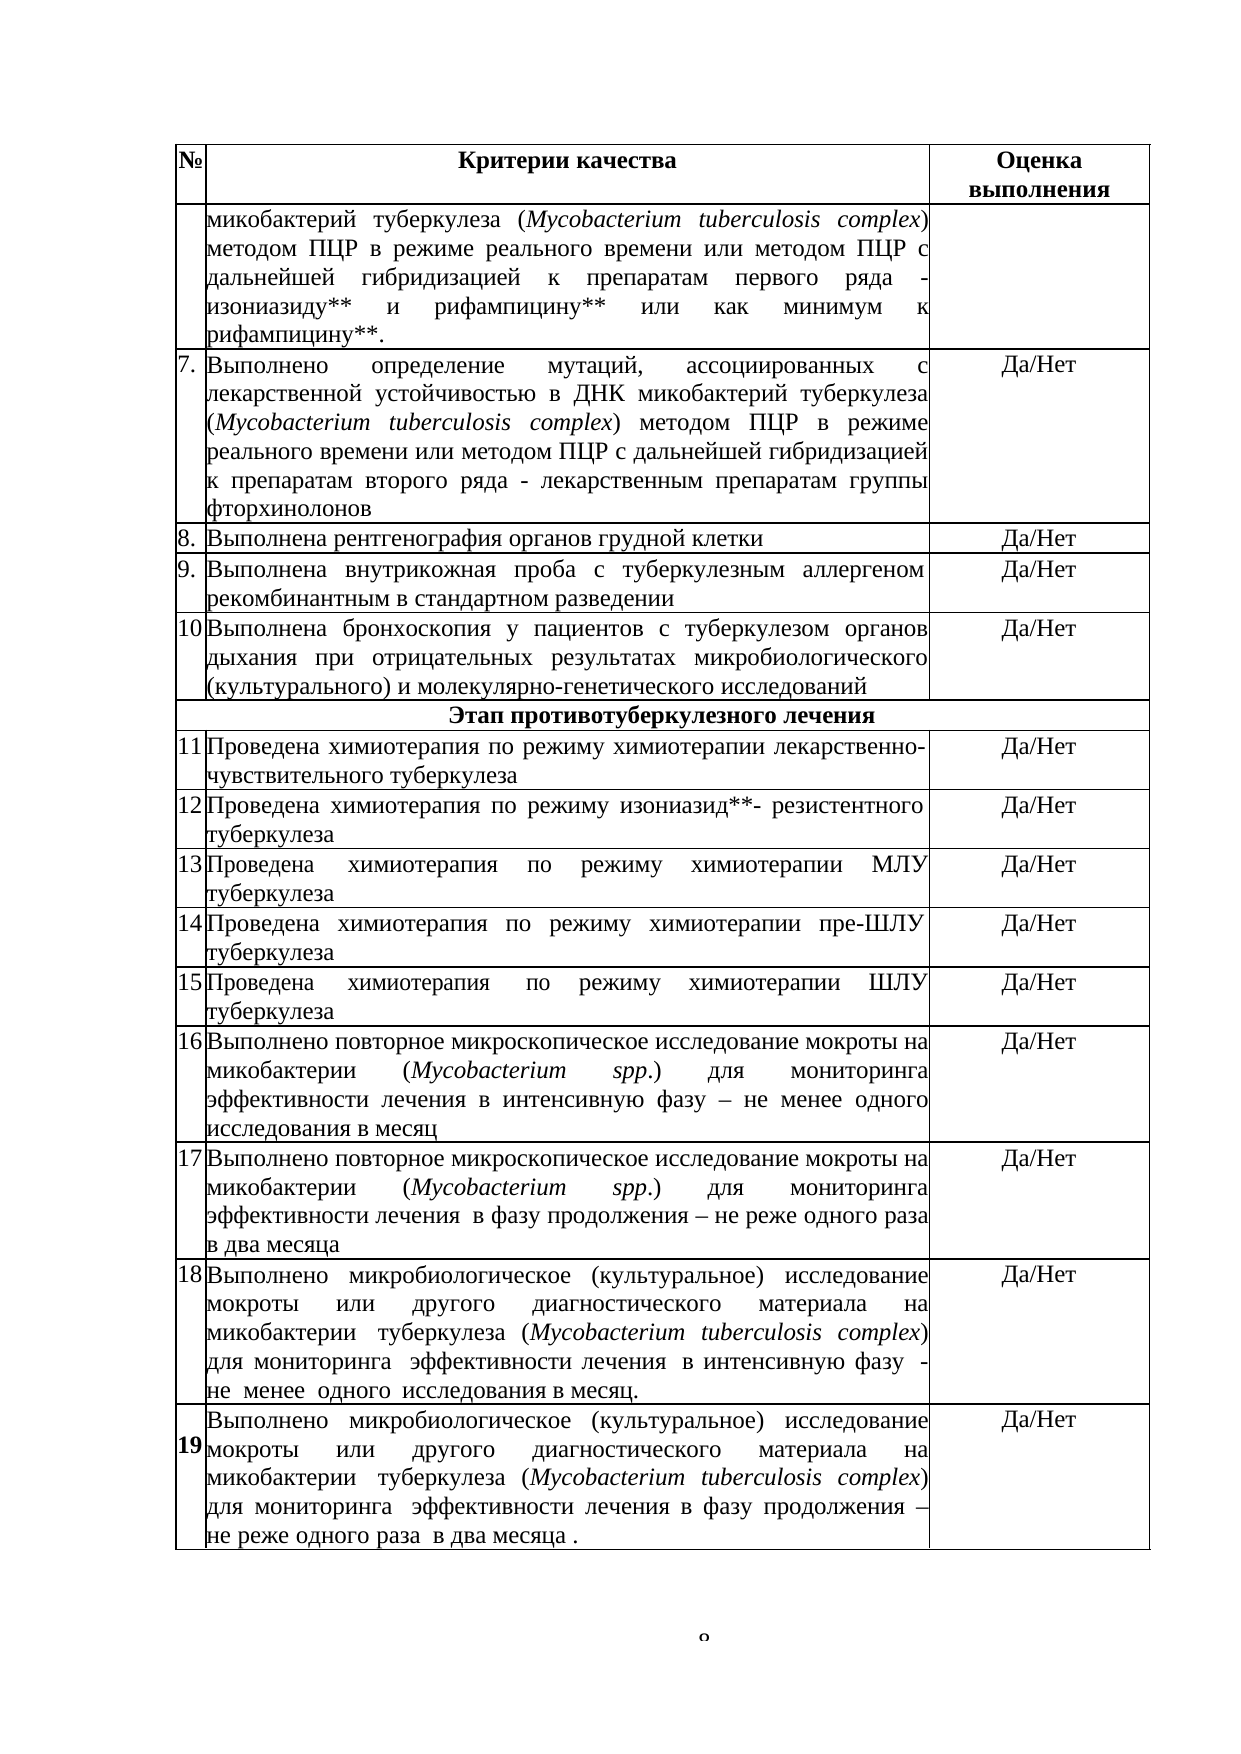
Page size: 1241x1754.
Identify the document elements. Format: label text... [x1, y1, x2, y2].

table_cell Выполнено определение мутаций, ассоциированных с лекарственной устойчивостью в ДНК микобактерий туберкулеза (Mycobacterium tuberculosis complex) методом ПЦР в режиме реального времени или методом ПЦР с дальнейшей гибридизацией к препаратам второго ряда - лекарственным препаратам группы фторхинолонов [207, 350, 929, 522]
table_cell 15 [177, 968, 205, 1025]
table_cell 11 [177, 731, 205, 788]
table_cell [930, 205, 1149, 348]
table_cell Выполнена рентгенография органов грудной клетки [207, 524, 929, 552]
table_cell Этап противотуберкулезного лечения [177, 701, 1149, 729]
table_cell Да/Нет [930, 1027, 1149, 1141]
table_cell 16 [177, 1027, 205, 1141]
table_header Критерии качества [207, 145, 929, 203]
table_header № [177, 145, 205, 203]
table_cell Проведена химиотерапия по режиму изониазид**- резистентного туберкулеза [207, 790, 929, 847]
table_cell Да/Нет [930, 1405, 1149, 1548]
table_cell Да/Нет [930, 908, 1149, 966]
table_cell Да/Нет [930, 1260, 1149, 1403]
table_cell 14 [177, 908, 205, 966]
table_header Оценка выполнения [930, 145, 1149, 203]
table_cell Проведена химиотерапия по режиму химиотерапии МЛУ туберкулеза [207, 849, 929, 907]
table_cell Да/Нет [930, 350, 1149, 522]
table_cell Да/Нет [930, 849, 1149, 907]
table_cell Выполнено повторное микроскопическое исследование мокроты на микобактерии (Mycobacterium spp.) для мониторинга эффективности лечения в интенсивную фазу – не менее одного исследования в месяц [207, 1027, 929, 1141]
table_cell Выполнено повторное микроскопическое исследование мокроты на микобактерии (Mycobacterium spp.) для мониторинга эффективности лечения в фазу продолжения – не реже одного раза в два месяца [207, 1143, 929, 1258]
table_cell Да/Нет [930, 968, 1149, 1025]
table_cell 8. [177, 524, 205, 552]
table_cell Выполнено микробиологическое (культуральное) исследование мокроты или другого диагностического материала на микобактерии туберкулеза (Mycobacterium tuberculosis complex) для мониторинга эффективности лечения в фазу продолжения – не реже одного раза в два месяца . [207, 1405, 929, 1548]
table_cell Выполнена бронхоскопия у пациентов с туберкулезом органов дыхания при отрицательных результатах микробиологического (культурального) и молекулярно-генетического исследований [207, 613, 929, 699]
table_cell Проведена химиотерапия по режиму химиотерапии лекарственно- чувствительного туберкулеза [207, 731, 929, 788]
table_cell 19 [177, 1405, 205, 1548]
table_cell Выполнена внутрикожная проба с туберкулезным аллергеном рекомбинантным в стандартном разведении [207, 554, 929, 612]
table_cell микобактерий туберкулеза (Mycobacterium tuberculosis complex) методом ПЦР в режиме реального времени или методом ПЦР с дальнейшей гибридизацией к препаратам первого ряда - изониазиду** и рифампицину** или как минимум к рифампицину**. [207, 205, 929, 348]
table_cell Проведена химиотерапия по режиму химиотерапии пре-ШЛУ туберкулеза [207, 908, 929, 966]
table_cell 9. [177, 554, 205, 612]
table_cell Да/Нет [930, 790, 1149, 847]
table_cell Да/Нет [930, 1143, 1149, 1258]
table_cell Да/Нет [930, 524, 1149, 552]
table_cell [177, 205, 205, 348]
table_cell Проведена химиотерапия по режиму химиотерапии ШЛУ туберкулеза [207, 968, 929, 1025]
table_cell 7. [177, 350, 205, 522]
table_cell 13 [177, 849, 205, 907]
table_cell 10 [177, 613, 205, 699]
table_cell 17 [177, 1143, 205, 1258]
table_cell Да/Нет [930, 731, 1149, 788]
table_cell 12 [177, 790, 205, 847]
table_cell Да/Нет [930, 613, 1149, 699]
table_cell Да/Нет [930, 554, 1149, 612]
table_cell Выполнено микробиологическое (культуральное) исследование мокроты или другого диагностического материала на микобактерии туберкулеза (Mycobacterium tuberculosis complex) для мониторинга эффективности лечения в интенсивную фазу - не менее одного исследования в месяц. [207, 1260, 929, 1403]
table_cell 18 [177, 1260, 205, 1403]
